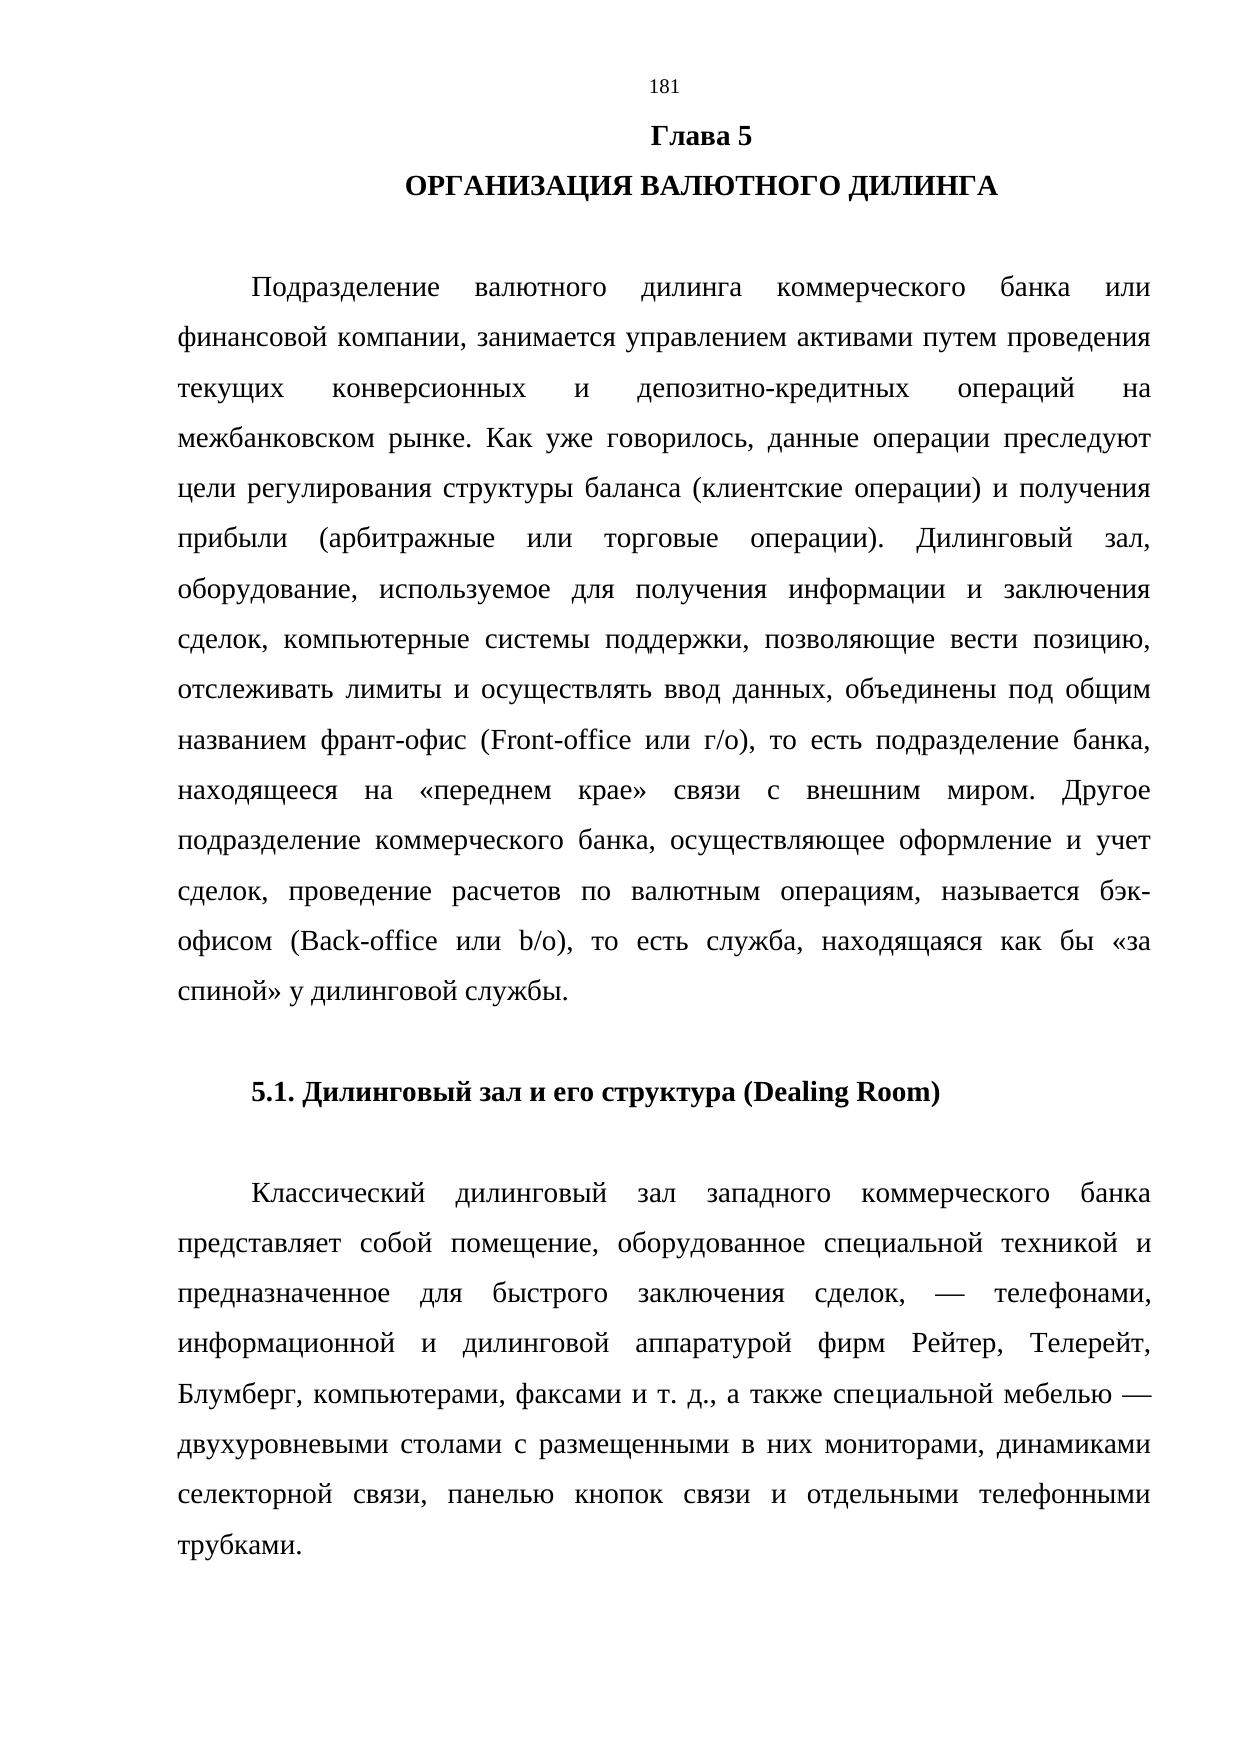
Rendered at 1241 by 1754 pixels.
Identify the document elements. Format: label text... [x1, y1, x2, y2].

text Глава 5 [177, 118, 1152, 152]
text Классический дилинговый зал западного коммерческого банка представляет собой помещение, оборудованное специальной техникой и предназначенное для быстрого заключения сделок, — телефонами, информационной и дилинговой аппаратурой фирм Рейтер, Телерейт, Блумберг, компьютерами, факсами и т. д., а также специальной мебелью — двухуровневыми столами с размещенными в них мониторами, динамиками селекторной связи, панелью кнопок связи и отдельными телефонными трубками. [177, 1175, 1152, 1560]
text Подразделение валютного дилинга коммерческого банка или финансовой компании, занимается управлением активами путем проведения текущих конверсионных и депозитно-кредитных операций на межбанковском рынке. Как уже говорилось, данные операции преследуют цели регулирования структуры баланса (клиентские операции) и получения прибыли (арбитражные или торговые операции). Дилинговый зал, оборудование, используемое для получения информации и заключения сделок, компьютерные системы поддержки, позволяющие вести позицию, отслеживать лимиты и осуществлять ввод данных, объединены под общим названием франт-офис (Front-office или г/о), то есть подразделение банка, находящееся на «переднем крае» связи с внешним миром. Другое подразделение коммерческого банка, осуществляющее оформление и учет сделок, проведение расчетов по валютным операциям, называется бэк-офисом (Back-office или b/о), то есть служба, находящаяся как бы «за спиной» у дилинговой службы. [177, 269, 1152, 1007]
text 5.1. Дилинговый зал и его структура (Dealing Room) [177, 1074, 1152, 1108]
text ОРГАНИЗАЦИЯ ВАЛЮТНОГО ДИЛИНГА [177, 168, 1152, 202]
